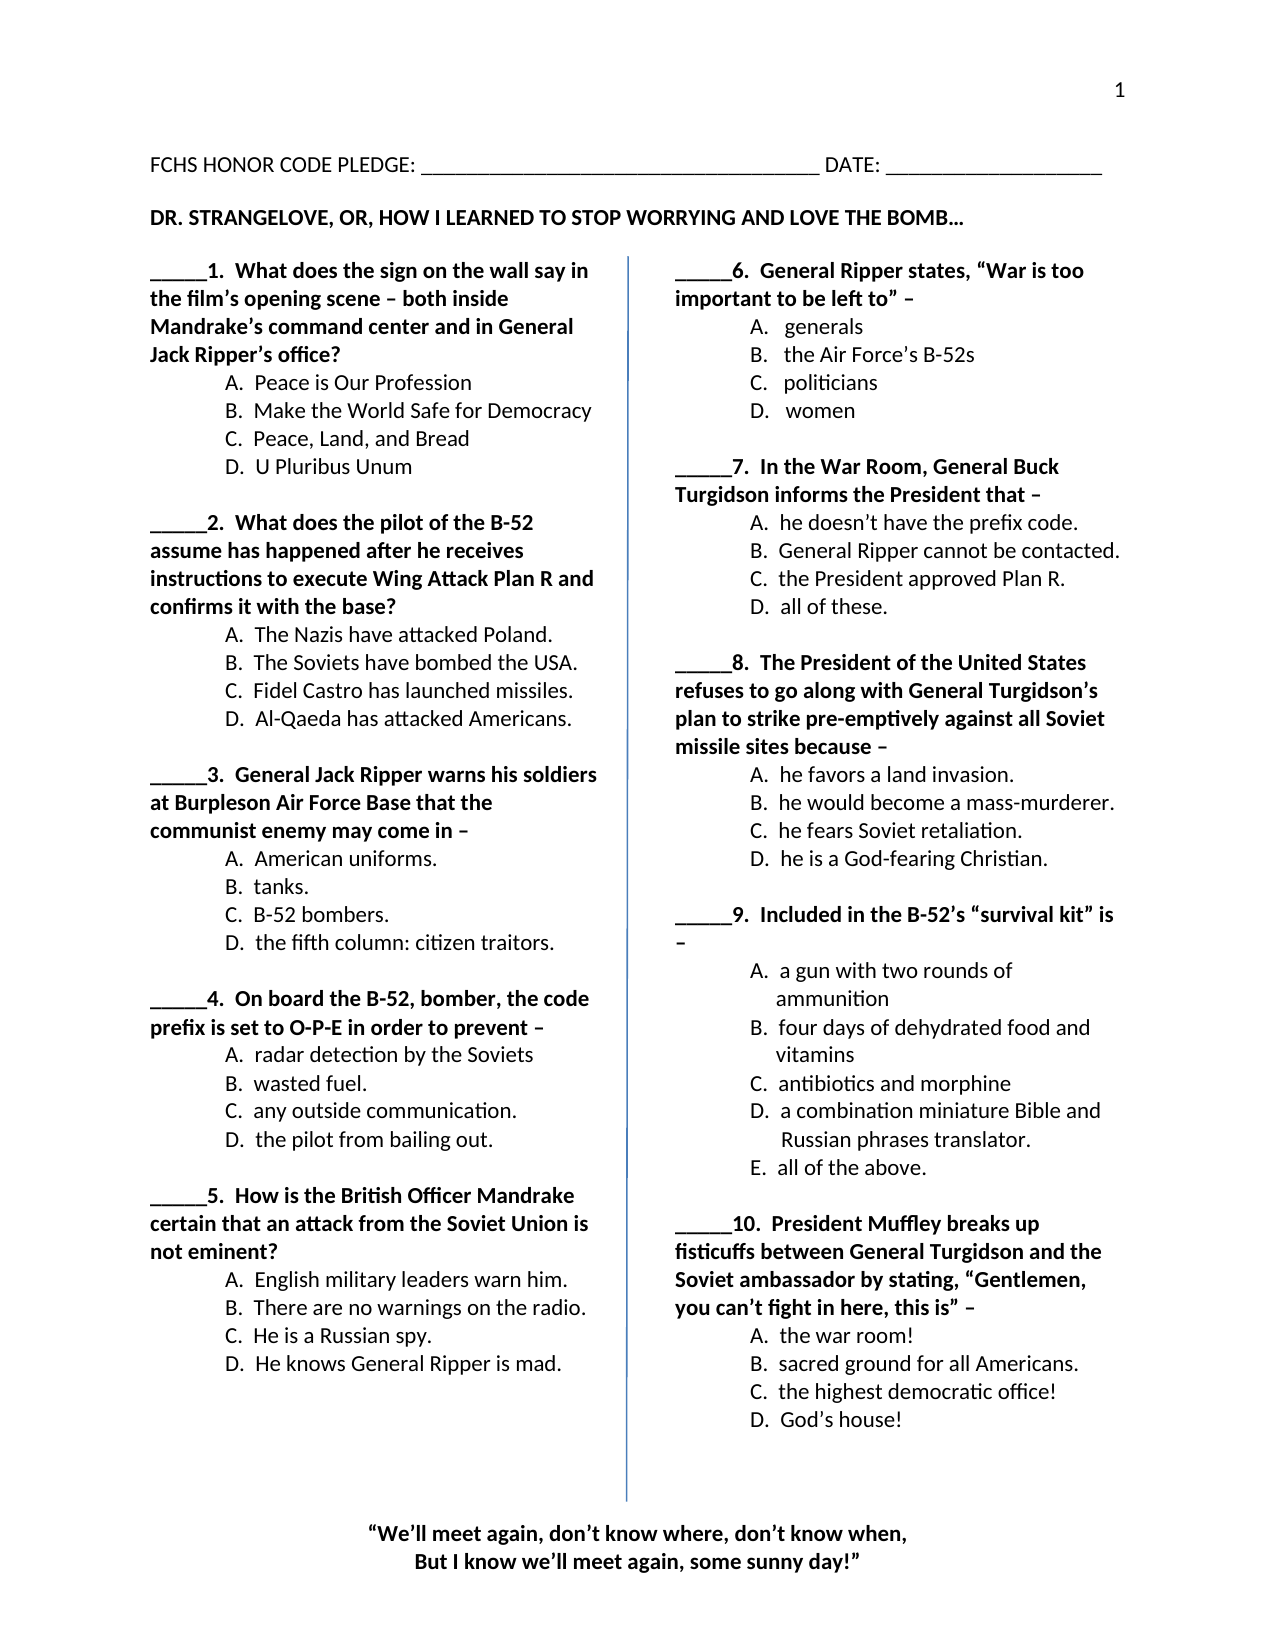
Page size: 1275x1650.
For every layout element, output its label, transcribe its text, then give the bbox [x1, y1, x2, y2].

text B. Make the World Safe for Democracy [150, 396, 600, 424]
text D. all of these. [675, 592, 1125, 620]
text _____3. General Jack Ripper warns his soldiers at Burpleson Air Force Base that the communist enemy may come in – [150, 760, 600, 844]
text D. He knows General Ripper is mad. [150, 1349, 600, 1377]
text A. The Nazis have attacked Poland. [150, 620, 600, 648]
text ammunition [675, 984, 1125, 1013]
text A. radar detection by the Soviets [150, 1041, 600, 1069]
text D. he is a God-fearing Christian. [675, 844, 1125, 872]
text D. the pilot from bailing out. [150, 1125, 600, 1153]
text _____1. What does the sign on the wall say in the film’s opening scene – both inside Mandrake’s command center and in General Jack Ripper’s office? [150, 256, 600, 368]
text B. he would become a mass-murderer. [675, 788, 1125, 816]
text _____9. Included in the B-52’s “survival kit” is – [675, 901, 1125, 957]
text B. The Soviets have bombed the USA. [150, 648, 600, 676]
text B. four days of dehydrated food and [675, 1013, 1125, 1041]
text B. wasted fuel. [150, 1069, 600, 1097]
text C. the President approved Plan R. [675, 564, 1125, 592]
text C. Peace, Land, and Bread [150, 424, 600, 452]
text _____8. The President of the United States refuses to go along with General Turgidson’s plan to strike pre-emptively against all Soviet missile sites because – [675, 648, 1125, 760]
text D. Al-Qaeda has attacked Americans. [150, 704, 600, 732]
text FCHS HONOR CODE PLEDGE: ___________________________________ DATE: ___________________ [150, 150, 1125, 178]
text C. he fears Soviet retaliation. [675, 816, 1125, 844]
text A. generals [675, 312, 1125, 340]
text A. he favors a land invasion. [675, 760, 1125, 788]
text C. Fidel Castro has launched missiles. [150, 676, 600, 704]
text A. the war room! [675, 1321, 1125, 1349]
text D. U Pluribus Unum [150, 452, 600, 480]
text _____7. In the War Room, General Buck Turgidson informs the President that – [675, 452, 1125, 508]
text A. American uniforms. [150, 844, 600, 872]
text DR. STRANGELOVE, OR, HOW I LEARNED TO STOP WORRYING AND LOVE THE BOMB… [150, 203, 1125, 231]
text _____4. On board the B-52, bomber, the code prefix is set to O-P-E in order to prevent – [150, 984, 600, 1041]
text E. all of the above. [675, 1153, 1125, 1181]
text B. General Ripper cannot be contacted. [675, 536, 1125, 564]
text D. women [675, 396, 1125, 424]
text D. the fifth column: citizen traitors. [150, 928, 600, 957]
text A. English military leaders warn him. [150, 1265, 600, 1293]
text D. a combination miniature Bible and [675, 1097, 1125, 1125]
text C. antibiotics and morphine [675, 1069, 1125, 1097]
text C. B-52 bombers. [150, 901, 600, 928]
text B. sacred ground for all Americans. [675, 1349, 1125, 1377]
text B. There are no warnings on the radio. [150, 1293, 600, 1321]
text C. politicians [675, 368, 1125, 396]
text Russian phrases translator. [675, 1125, 1125, 1153]
text _____2. What does the pilot of the B-52 assume has happened after he receives instructions to execute Wing Attack Plan R and confirms it with the base? [150, 508, 600, 620]
text A. a gun with two rounds of [675, 957, 1125, 984]
text _____6. General Ripper states, “War is too important to be left to” – [675, 256, 1125, 312]
text C. any outside communication. [150, 1097, 600, 1125]
text C. the highest democratic office! [675, 1377, 1125, 1405]
text vitamins [675, 1041, 1125, 1069]
text B. tanks. [150, 872, 600, 901]
text B. the Air Force’s B-52s [675, 340, 1125, 368]
text _____5. How is the British Officer Mandrake certain that an attack from the Soviet Union is not eminent? [150, 1181, 600, 1265]
text _____10. President Muffley breaks up fisticuffs between General Turgidson and the Soviet ambassador by stating, “Gentlemen, you can’t fight in here, this is” – [675, 1209, 1125, 1321]
text A. Peace is Our Profession [150, 368, 600, 396]
text D. God’s house! [675, 1405, 1125, 1433]
text C. He is a Russian spy. [150, 1321, 600, 1349]
text A. he doesn’t have the prefix code. [675, 508, 1125, 536]
